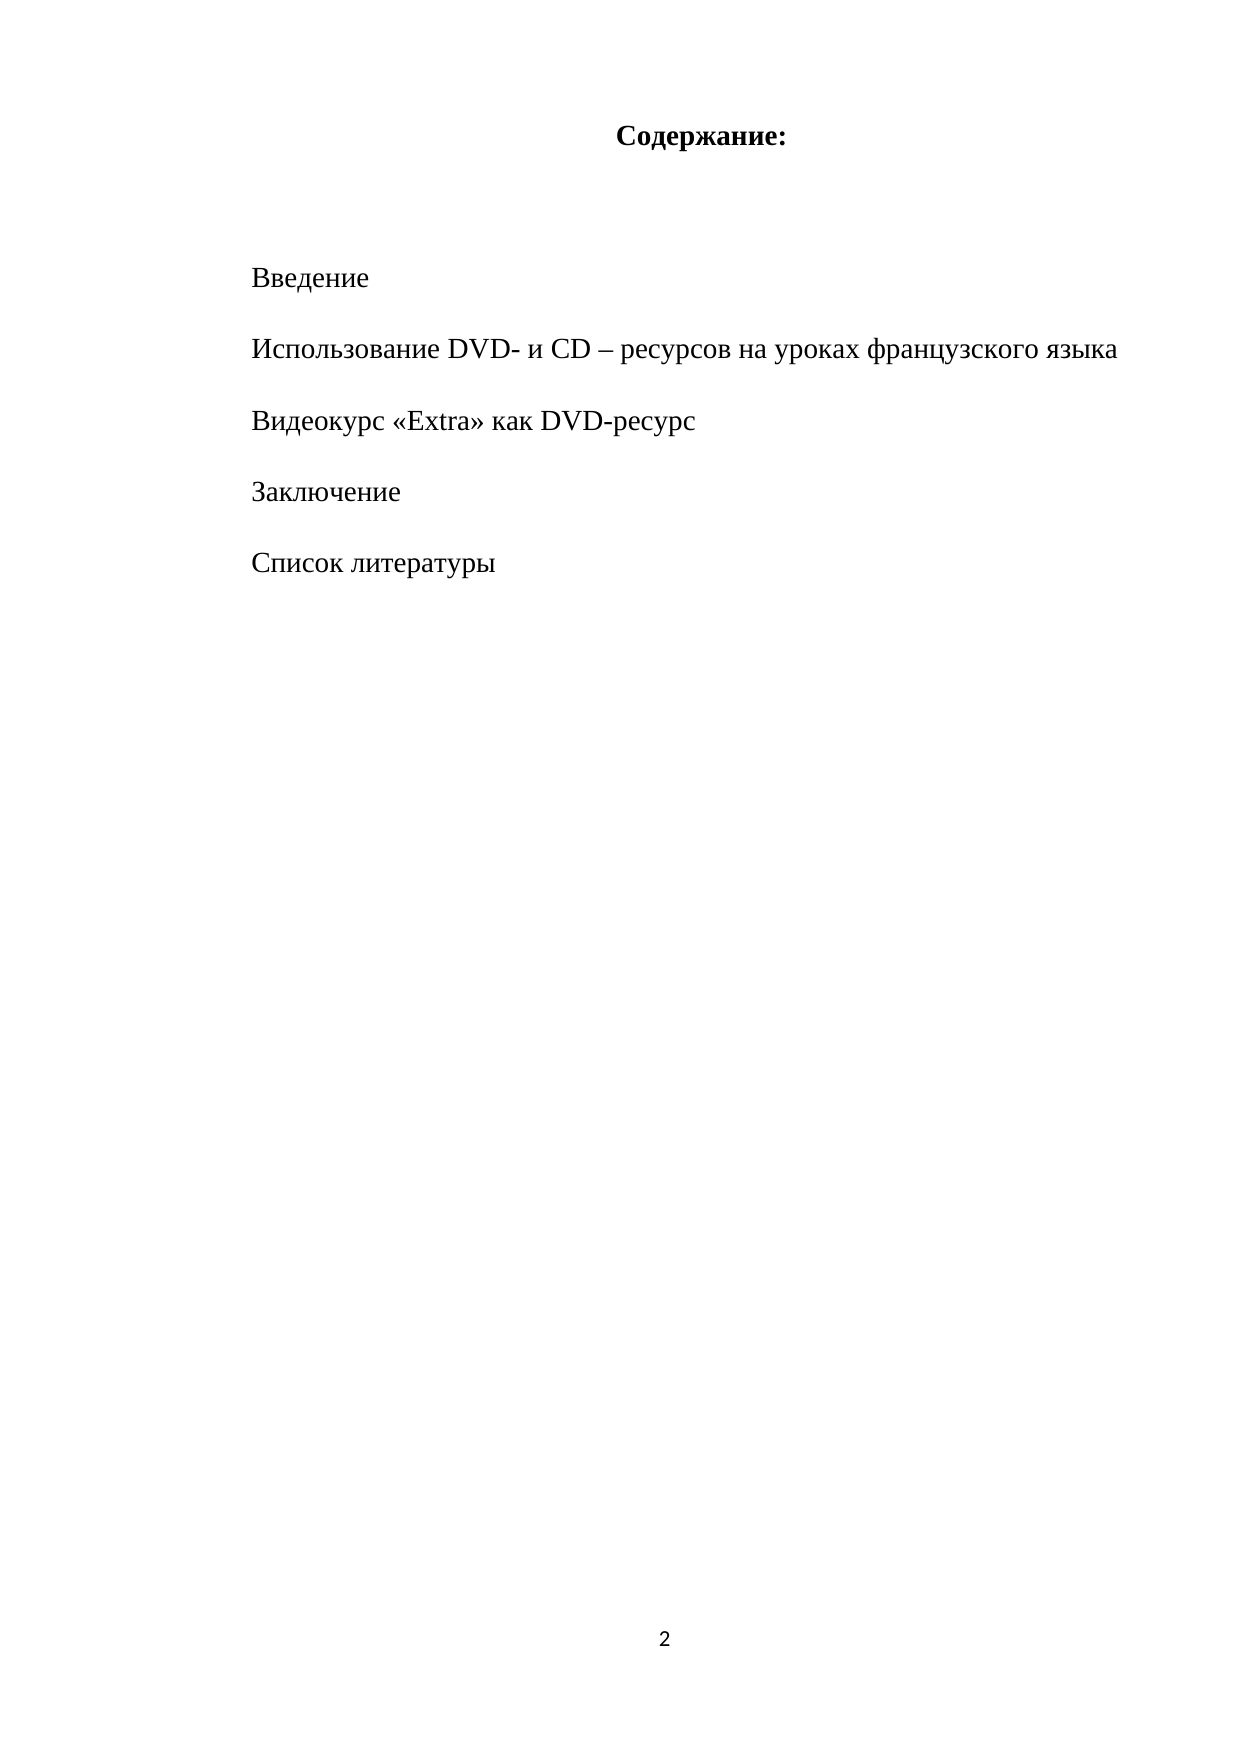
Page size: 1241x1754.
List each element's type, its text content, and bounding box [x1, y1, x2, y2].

text Введение [177, 260, 1152, 294]
text Содержание: [177, 118, 1152, 152]
text Видеокурс «Extra» как DVD-ресурс [177, 403, 1152, 436]
text Список литературы [177, 545, 1152, 578]
text Использование DVD- и CD – ресурсов на уроках французского языка [177, 332, 1152, 365]
text Заключение [177, 474, 1152, 507]
